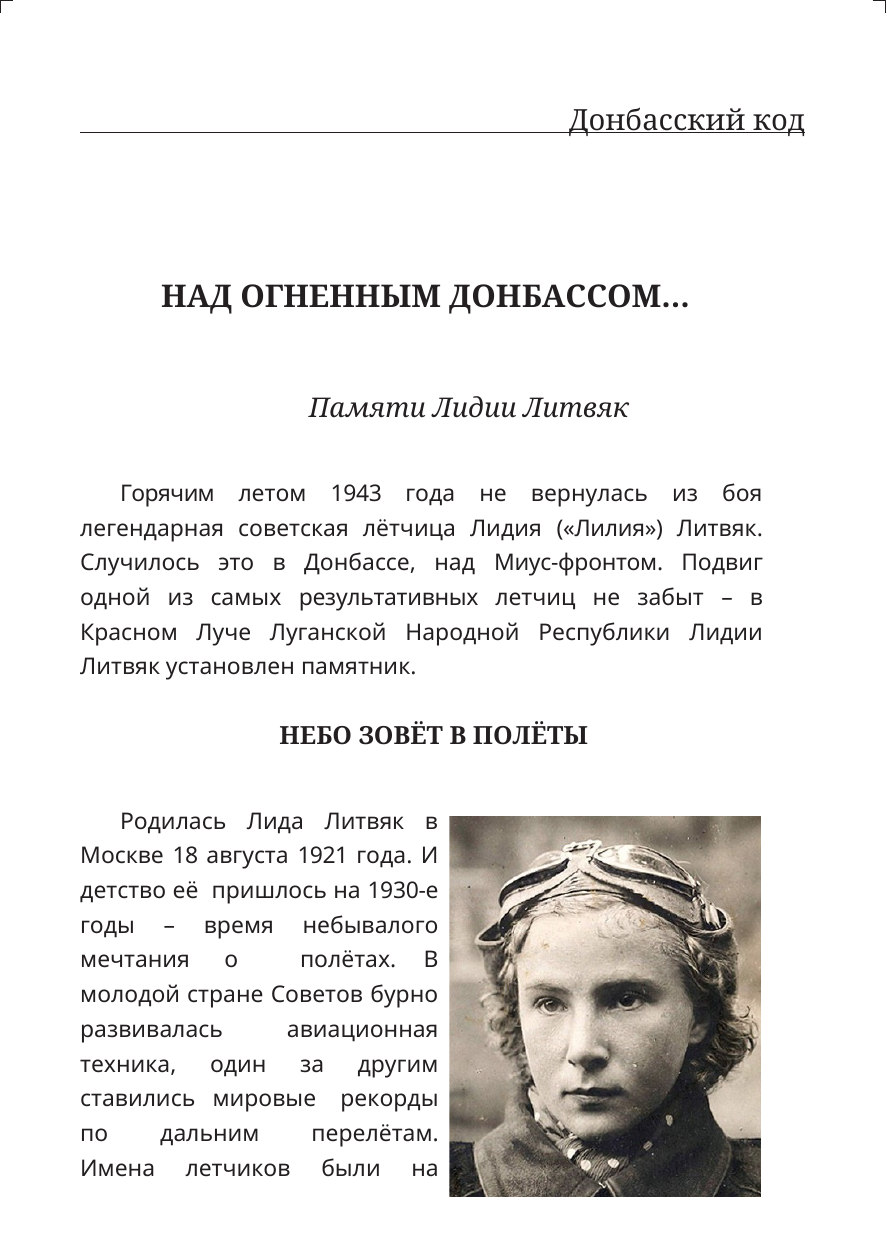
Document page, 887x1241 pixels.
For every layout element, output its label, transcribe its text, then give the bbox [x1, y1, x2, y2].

subtitle Донбасский код [80, 99, 820, 138]
subtitle НЕБО ЗОВЁТ В ПОЛЁТЫ [279, 718, 820, 752]
text НАД ОГНЕННЫМ ДОНБАССОМ… [161, 274, 820, 317]
picture [449, 816, 761, 1197]
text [80, 805, 438, 1183]
text Горячим летом 1943 года не вернулась из боя легендарная советская лётчица Лидия («Лилия») Литвяк. Случилось это в Донбассе, над Миус-фронтом. Подвиг одной из самых результативных летчиц не забыт – в Красном Луче Луганской Народной Республики Лидии Литвяк установлен памятник. [80, 477, 763, 682]
text Памяти Лидии Литвяк [308, 388, 820, 425]
